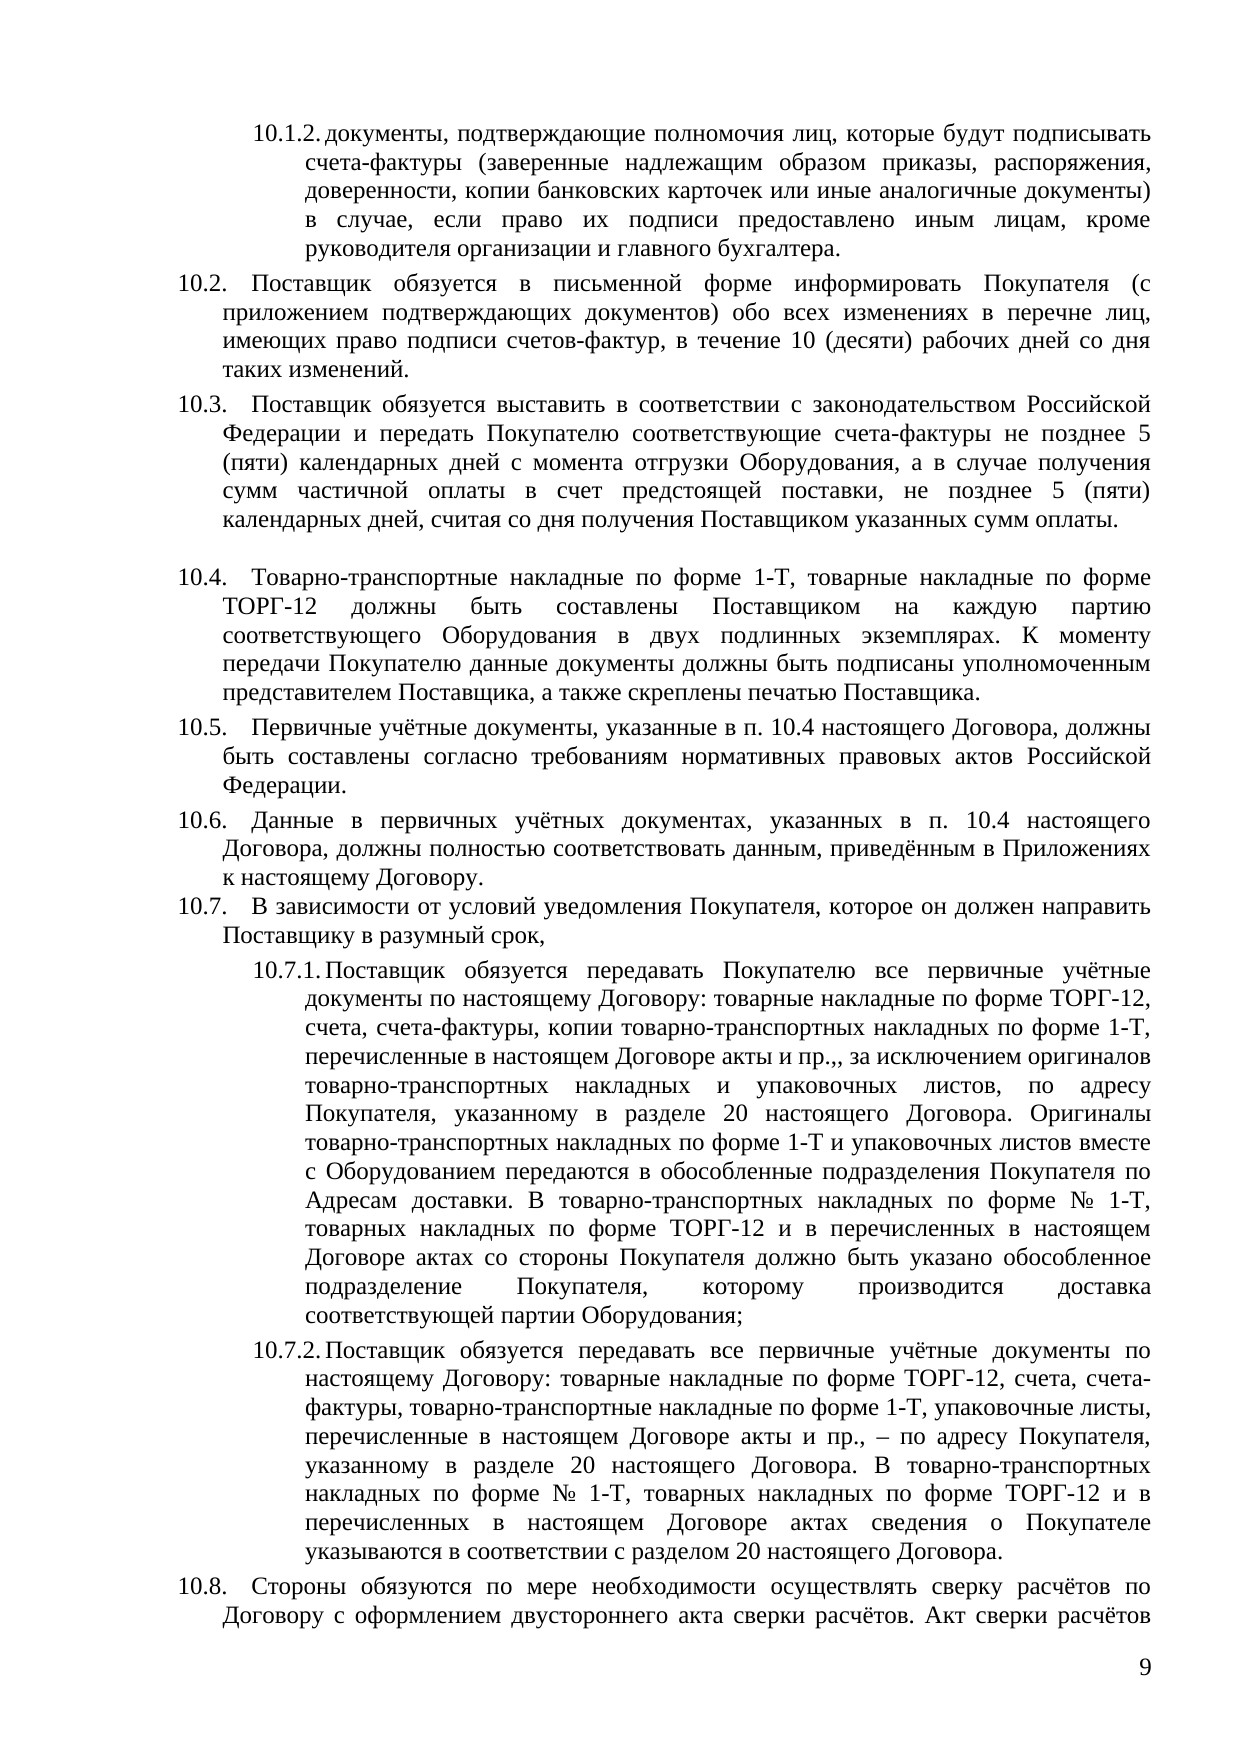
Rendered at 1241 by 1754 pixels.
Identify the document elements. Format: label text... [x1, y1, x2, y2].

list В зависимости от условий уведомления Покупателя, которое он должен направить Поставщику в разумный срок, [177, 978, 1152, 1035]
list документы, подтверждающие полномочия лиц, которые будут подписывать счета-фактуры (заверенные надлежащим образом приказы, распоряжения, доверенности, копии банковских карточек или иные аналогичные документы) в случае, если право их подписи предоставлено иным лицам, кроме руководителя организации и главного бухгалтера. [252, 182, 1152, 326]
list Товарно-транспортные накладные по форме 1-Т, товарные накладные по форме ТОРГ-12 должны быть составлены Поставщиком на каждую партию соответствующего Оборудования в двух подлинных экземплярах. К моменту передачи Покупателю данные документы должны быть подписаны уполномоченным представителем Поставщика, а также скреплены печатью Поставщика. [177, 626, 1152, 770]
list Поставщик обязуется в письменной форме информировать Покупателя (с приложением подтверждающих документов) обо всех изменениях в перечне лиц, имеющих право подписи счетов-фактур, в течение 10 (десяти) рабочих дней со дня таких изменений. [177, 332, 1152, 447]
list Первичные учётные документы, указанные в п. 10.4 настоящего Договора, должны быть составлены согласно требованиям нормативных правовых актов Российской Федерации. [177, 799, 1152, 885]
list Поставщик обязуется выставить в соответствии с законодательством Российской Федерации и передать Покупателю соответствующие счета-фактуры не позднее 5 (пяти) календарных дней с момента отгрузки Оборудования, а в случае получения сумм частичной оплаты в счет предстоящей поставки, не позднее 5 (пяти) календарных дней, считая со дня получения Поставщиком указанных сумм оплаты. [177, 453, 1152, 597]
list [252, 1421, 1152, 1594]
list Данные в первичных учётных документах, указанных в п. 10.4 настоящего Договора, должны полностью соответствовать данным, приведённым в Приложениях к настоящему Договору. [177, 891, 1152, 978]
list образцы подписей лиц, которые будут подписывать выставляемые в адрес Покупателя счета-фактуры; [252, 118, 1152, 176]
list Поставщик обязуется передавать Покупателю все первичные учётные документы по настоящему Договору: товарные накладные по форме ТОРГ-12, счета, счета-фактуры, копии товарно-транспортных накладных по форме 1-Т, перечисленные в настоящем Договоре акты и пр.,, за исключением оригиналов товарно-транспортных накладных и упаковочных листов, по адресу Покупателя, указанному в разделе 20 настоящего Договора. Оригиналы товарно-транспортных накладных по форме 1-Т и упаковочных листов вместе с Оборудованием передаются в обособленные подразделения Покупателя по Адресам доставки. В товарно-транспортных накладных по форме № 1-Т, товарных накладных по форме ТОРГ-12 и в перечисленных в настоящем Договоре актах со стороны Покупателя должно быть указано обособленное подразделение Покупателя, которому производится доставка соответствующей партии Оборудования; [252, 1041, 1152, 1415]
